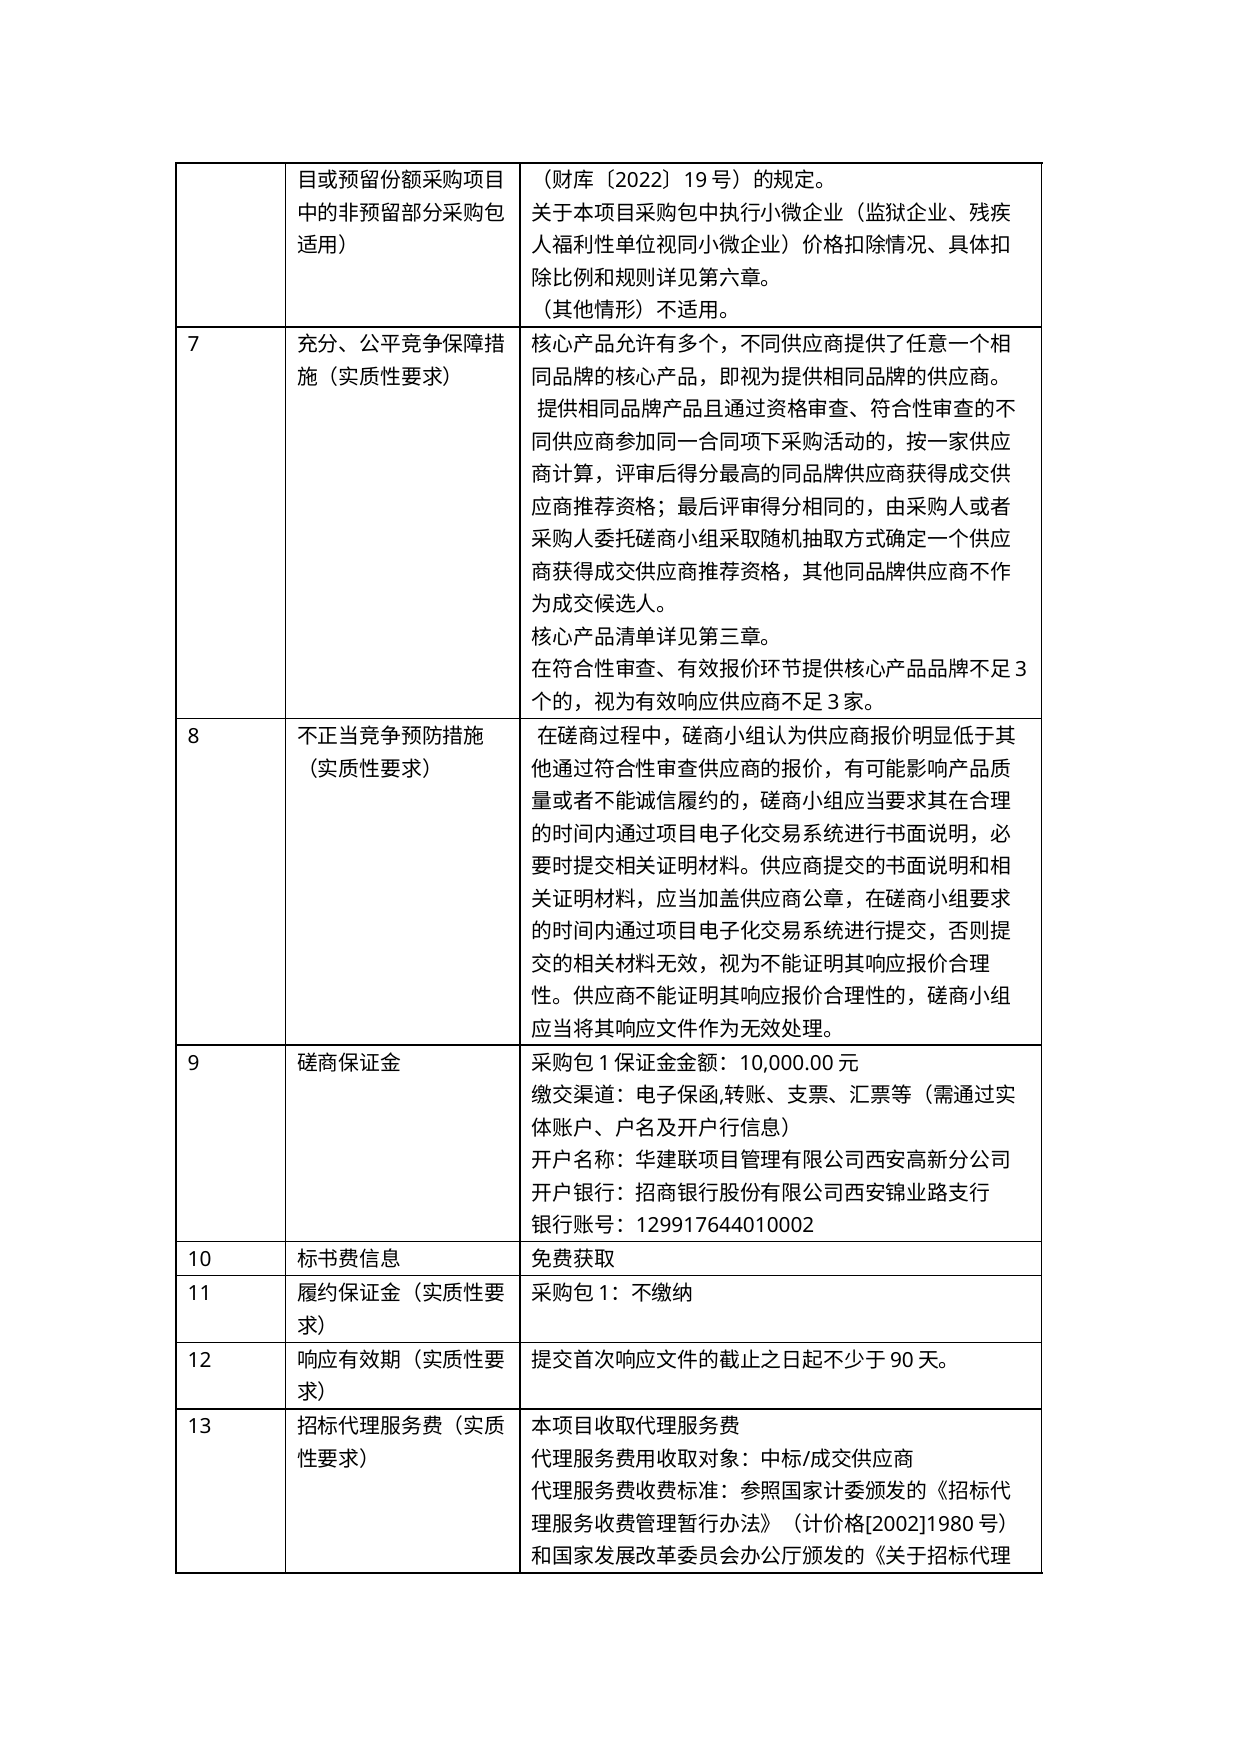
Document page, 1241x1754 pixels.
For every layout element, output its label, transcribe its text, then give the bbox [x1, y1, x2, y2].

table_cell 在磋商过程中，磋商小组认为供应商报价明显低于其他通过符合性审查供应商的报价，有可能影响产品质量或者不能诚信履约的，磋商小组应当要求其在合理的时间内通过项目电子化交易系统进行书面说明，必要时提交相关证明材料。供应商提交的书面说明和相关证明材料，应当加盖供应商公章，在磋商小组要求的时间内通过项目电子化交易系统进行提交，否则提交的相关材料无效，视为不能证明其响应报价合理性。供应商不能证明其响应报价合理性的，磋商小组应当将其响应文件作为无效处理。 [521, 719, 1041, 1044]
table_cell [521, 1410, 1041, 1572]
table_cell 不正当竞争预防措施（实质性要求） [286, 719, 519, 1044]
table_cell 磋商保证金 [286, 1046, 519, 1241]
table_cell 11 [177, 1276, 285, 1341]
table_cell 6 [177, 164, 285, 326]
table_cell 13 [177, 1410, 285, 1572]
table_cell 标书费信息 [286, 1242, 519, 1275]
table_cell 采购包1保证金金额：10,000.00元 缴交渠道：电子保函,转账、支票、汇票等（需通过实体账户、户名及开户行信息） 开户名称：华建联项目管理有限公司西安高新分公司 开户银行：招商银行股份有限公司西安锦业路支行 银行账号：129917644010002 [521, 1046, 1041, 1241]
table_cell 免费获取 [521, 1242, 1041, 1275]
table_cell 履约保证金（实质性要求） [286, 1276, 519, 1341]
table_cell 8 [177, 719, 285, 1044]
table_cell 响应有效期（实质性要求） [286, 1343, 519, 1408]
table_cell 9 [177, 1046, 285, 1241]
table_cell 提交首次响应文件的截止之日起不少于90天。 [521, 1343, 1041, 1408]
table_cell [286, 164, 519, 326]
table_cell 12 [177, 1343, 285, 1408]
table_cell 招标代理服务费（实质性要求） [286, 1410, 519, 1572]
table_cell 采购包1：不缴纳 [521, 1276, 1041, 1341]
table_cell 核心产品允许有多个，不同供应商提供了任意一个相同品牌的核心产品，即视为提供相同品牌的供应商。 提供相同品牌产品且通过资格审查、符合性审查的不同供应商参加同一合同项下采购活动的，按一家供应商计算，评审后得分最高的同品牌供应商获得成交供应商推荐资格；最后评审得分相同的，由采购人或者采购人委托磋商小组采取随机抽取方式确定一个供应商获得成交供应商推荐资格，其他同品牌供应商不作为成交候选人。 核心产品清单详见第三章。 在符合性审查、有效报价环节提供核心产品品牌不足3个的，视为有效响应供应商不足3家。 [521, 328, 1041, 718]
table_cell 7 [177, 328, 285, 718]
table_cell 10 [177, 1242, 285, 1275]
table_cell 充分、公平竞争保障措施（实质性要求） [286, 328, 519, 718]
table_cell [521, 164, 1041, 326]
